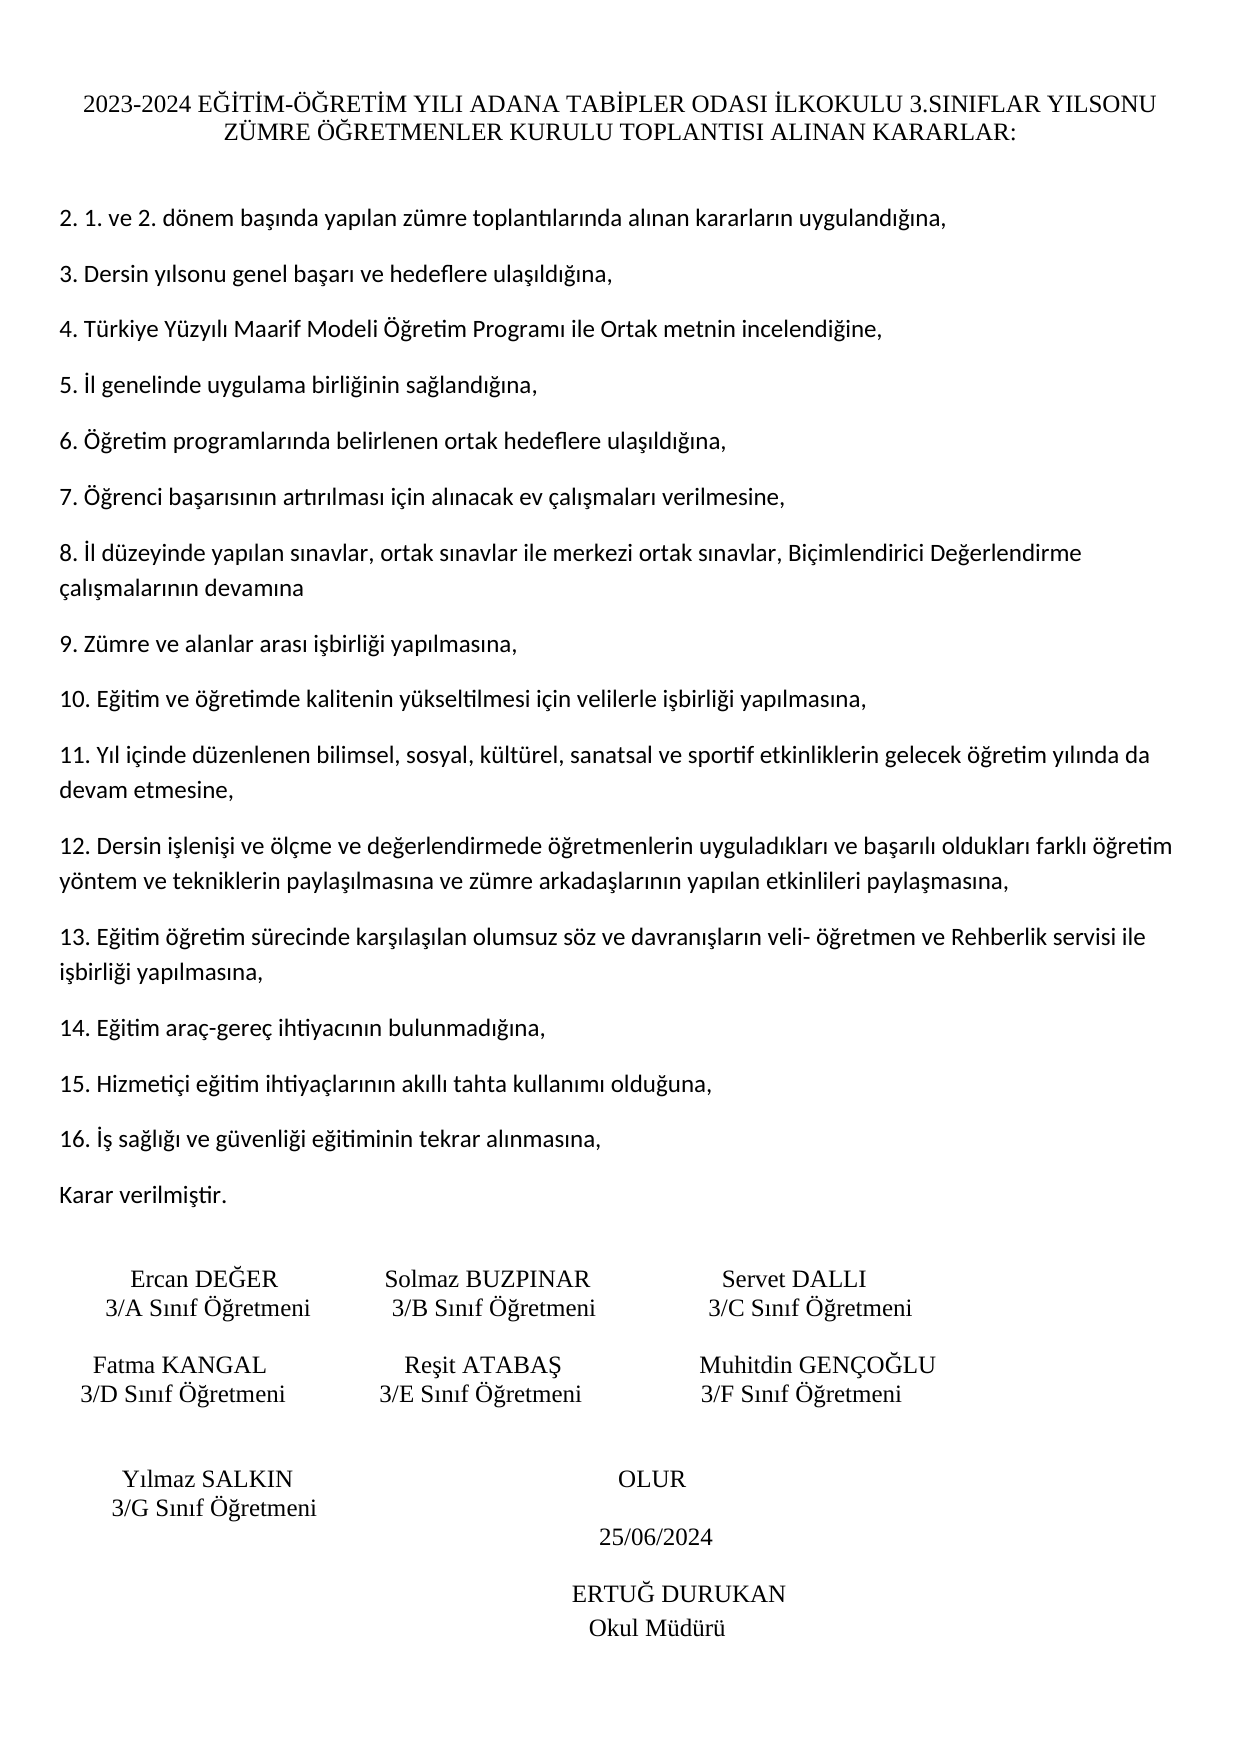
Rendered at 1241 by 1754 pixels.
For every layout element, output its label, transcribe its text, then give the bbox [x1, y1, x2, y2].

text Ercan DEĞER Solmaz BUZPINAR Servet DALLI [74, 1264, 1181, 1293]
text 12. Dersin işlenişi ve ölçme ve değerlendirmede öğretmenlerin uyguladıkları ve başarılı oldukları farklı öğretim yöntem ve tekniklerin paylaşılmasına ve zümre arkadaşlarının yapılan etkinlileri paylaşmasına, [59, 830, 1181, 896]
text 10. Eğitim ve öğretimde kalitenin yükseltilmesi için velilerle işbirliği yapılmasına, [59, 684, 1181, 714]
text 11. Yıl içinde düzenlenen bilimsel, sosyal, kültürel, sanatsal ve sportif etkinliklerin gelecek öğretim yılında da devam etmesine, [59, 739, 1181, 805]
text 14. Eğitim araç-gereç ihtiyacının bulunmadığına, [59, 1012, 1181, 1042]
text Yılmaz SALKIN OLUR [59, 1464, 1181, 1493]
text 9. Zümre ve alanlar arası işbirliği yapılmasına, [59, 628, 1181, 658]
text 3/D Sınıf Öğretmeni 3/E Sınıf Öğretmeni 3/F Sınıf Öğretmeni [74, 1379, 1181, 1408]
text 13. Eğitim öğretim sürecinde karşılaşılan olumsuz söz ve davranışların veli- öğretmen ve Rehberlik servisi ile işbirliği yapılmasına, [59, 921, 1181, 987]
text 3. Dersin yılsonu genel başarı ve hedeflere ulaşıldığına, [59, 258, 1181, 288]
text 2. 1. ve 2. dönem başında yapılan zümre toplantılarında alınan kararların uygulandığına, [59, 202, 1181, 232]
text 7. Öğrenci başarısının artırılması için alınacak ev çalışmaları verilmesine, [59, 481, 1181, 512]
text 3/G Sınıf Öğretmeni [74, 1493, 1181, 1522]
text 6. Öğretim programlarında belirlenen ortak hedeflere ulaşıldığına, [59, 425, 1181, 456]
text 25/06/2024 [74, 1522, 1181, 1551]
text 5. İl genelinde uygulama birliğinin sağlandığına, [59, 369, 1181, 400]
text 15. Hizmetiçi eğitim ihtiyaçlarının akıllı tahta kullanımı olduğuna, [59, 1068, 1181, 1098]
text Okul Müdürü [59, 1613, 1181, 1641]
text Karar verilmiştir. [59, 1179, 1181, 1210]
text 8. İl düzeyinde yapılan sınavlar, ortak sınavlar ile merkezi ortak sınavlar, Biçimlendirici Değerlendirme çalışmalarının devamına [59, 537, 1181, 602]
text ERTUĞ DURUKAN [59, 1579, 1181, 1608]
text Fatma KANGAL Reşit ATABAŞ Muhitdin GENÇOĞLU [74, 1350, 1181, 1379]
text 16. İş sağlığı ve güvenliği eğitiminin tekrar alınmasına, [59, 1124, 1181, 1154]
text 2023-2024 EĞİTİM-ÖĞRETİM YILI ADANA TABİPLER ODASI İLKOKULU 3.SINIFLAR YILSONU ZÜMRE ÖĞRETMENLER KURULU TOPLANTISI ALINAN KARARLAR: [59, 89, 1181, 146]
text 3/A Sınıf Öğretmeni 3/B Sınıf Öğretmeni 3/C Sınıf Öğretmeni [74, 1293, 1181, 1322]
text 4. Türkiye Yüzyılı Maarif Modeli Öğretim Programı ile Ortak metnin incelendiğine, [59, 314, 1181, 344]
